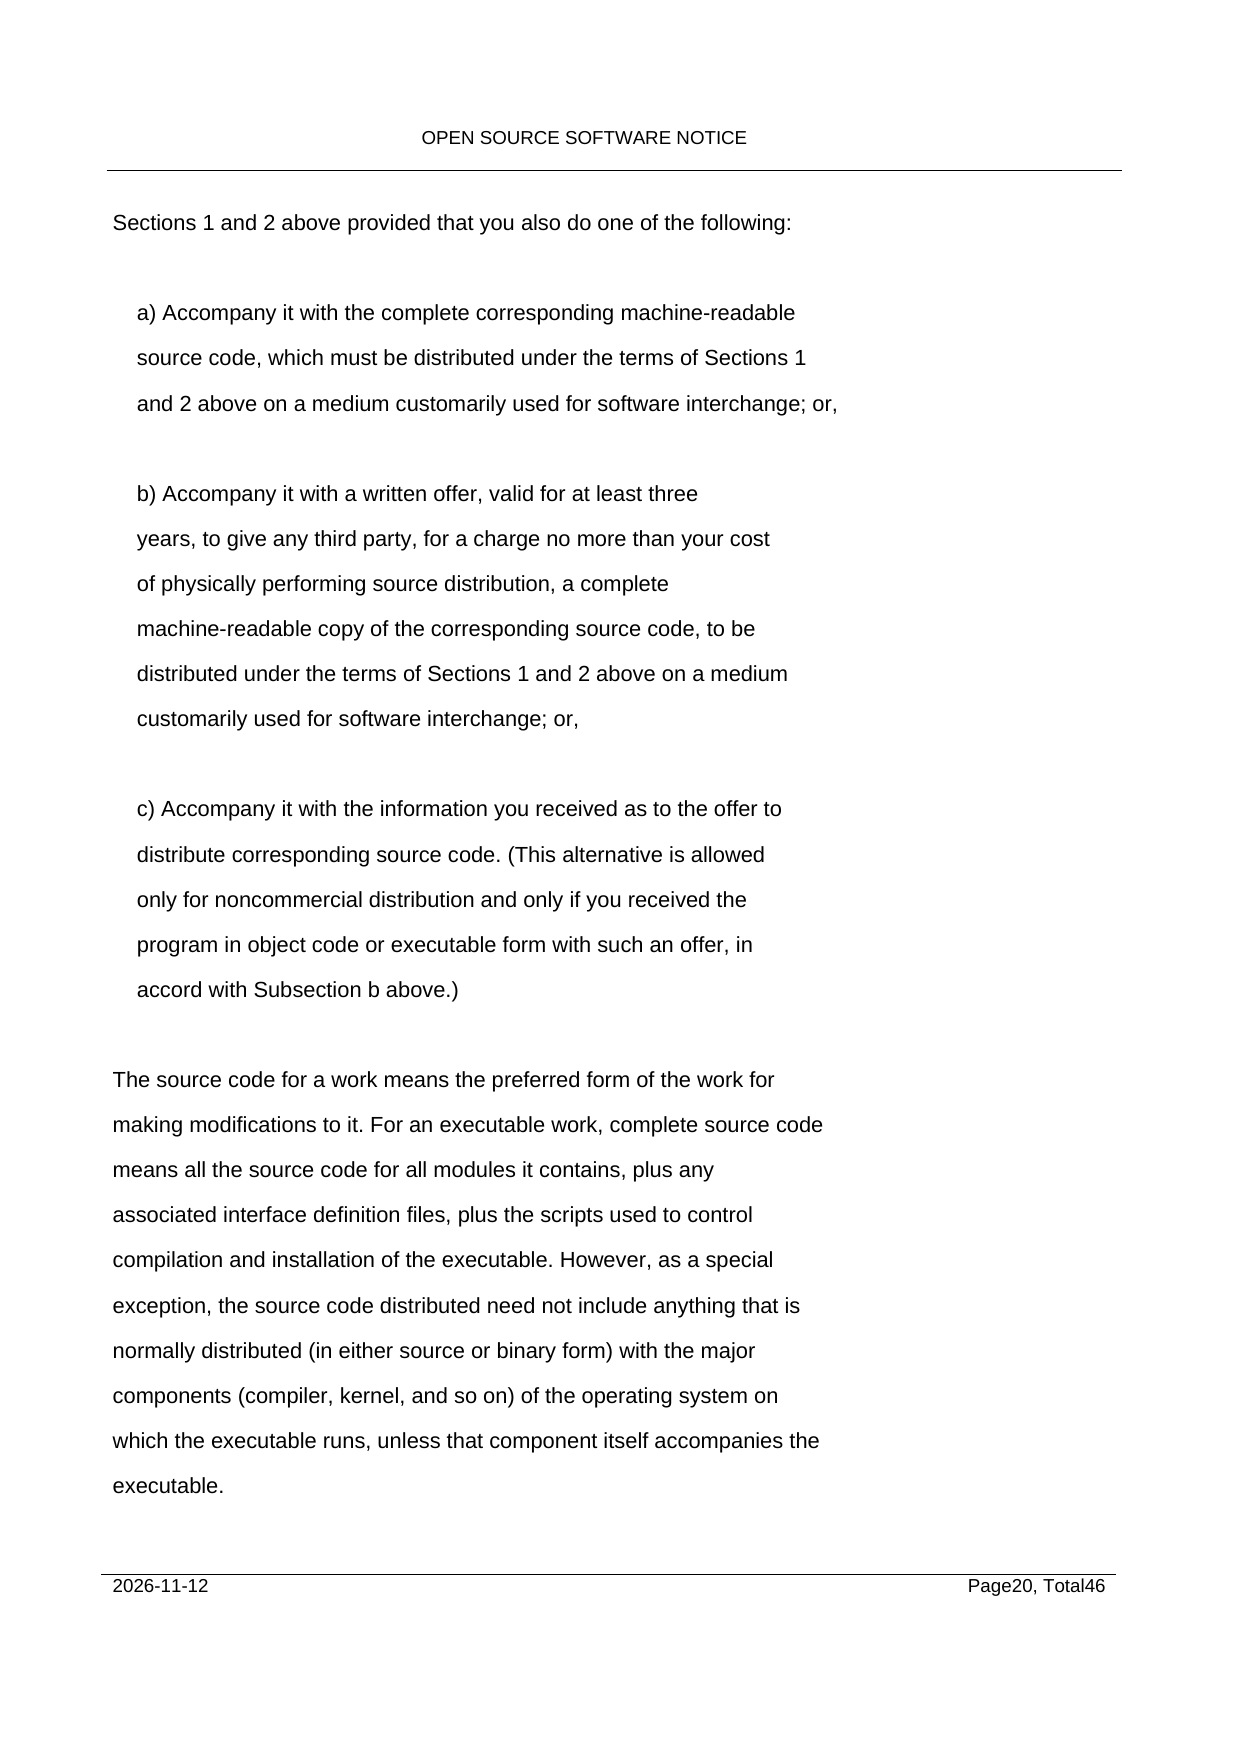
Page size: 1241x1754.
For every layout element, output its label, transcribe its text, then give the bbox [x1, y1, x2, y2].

text The source code for a work means the preferred form of the work for [112, 1063, 1128, 1096]
text years, to give any third party, for a charge no more than your cost [112, 522, 1128, 554]
text and 2 above on a medium customarily used for software interchange; or, [112, 387, 1128, 419]
text accord with Subsection b above.) [112, 973, 1128, 1006]
text associated interface definition files, plus the scripts used to control [112, 1199, 1128, 1231]
text distribute corresponding source code. (This alternative is allowed [112, 838, 1128, 870]
text exception, the source code distributed need not include anything that is [112, 1289, 1128, 1321]
text which the executable runs, unless that component itself accompanies the [112, 1424, 1128, 1457]
text a) Accompany it with the complete corresponding machine-readable [112, 297, 1128, 329]
text customarily used for software interchange; or, [112, 702, 1128, 735]
text only for noncommercial distribution and only if you received the [112, 883, 1128, 915]
text means all the source code for all modules it contains, plus any [112, 1153, 1128, 1186]
text Sections 1 and 2 above provided that you also do one of the following: [112, 206, 1128, 239]
text c) Accompany it with the information you received as to the offer to [112, 793, 1128, 825]
text components (compiler, kernel, and so on) of the operating system on [112, 1379, 1128, 1412]
text machine-readable copy of the corresponding source code, to be [112, 612, 1128, 645]
text executable. [112, 1469, 1128, 1502]
text source code, which must be distributed under the terms of Sections 1 [112, 342, 1128, 374]
text b) Accompany it with a written offer, valid for at least three [112, 477, 1128, 509]
text of physically performing source distribution, a complete [112, 567, 1128, 600]
text distributed under the terms of Sections 1 and 2 above on a medium [112, 657, 1128, 690]
text program in object code or executable form with such an offer, in [112, 928, 1128, 961]
text making modifications to it. For an executable work, complete source code [112, 1108, 1128, 1141]
text compilation and installation of the executable. However, as a special [112, 1244, 1128, 1276]
text normally distributed (in either source or binary form) with the major [112, 1334, 1128, 1366]
